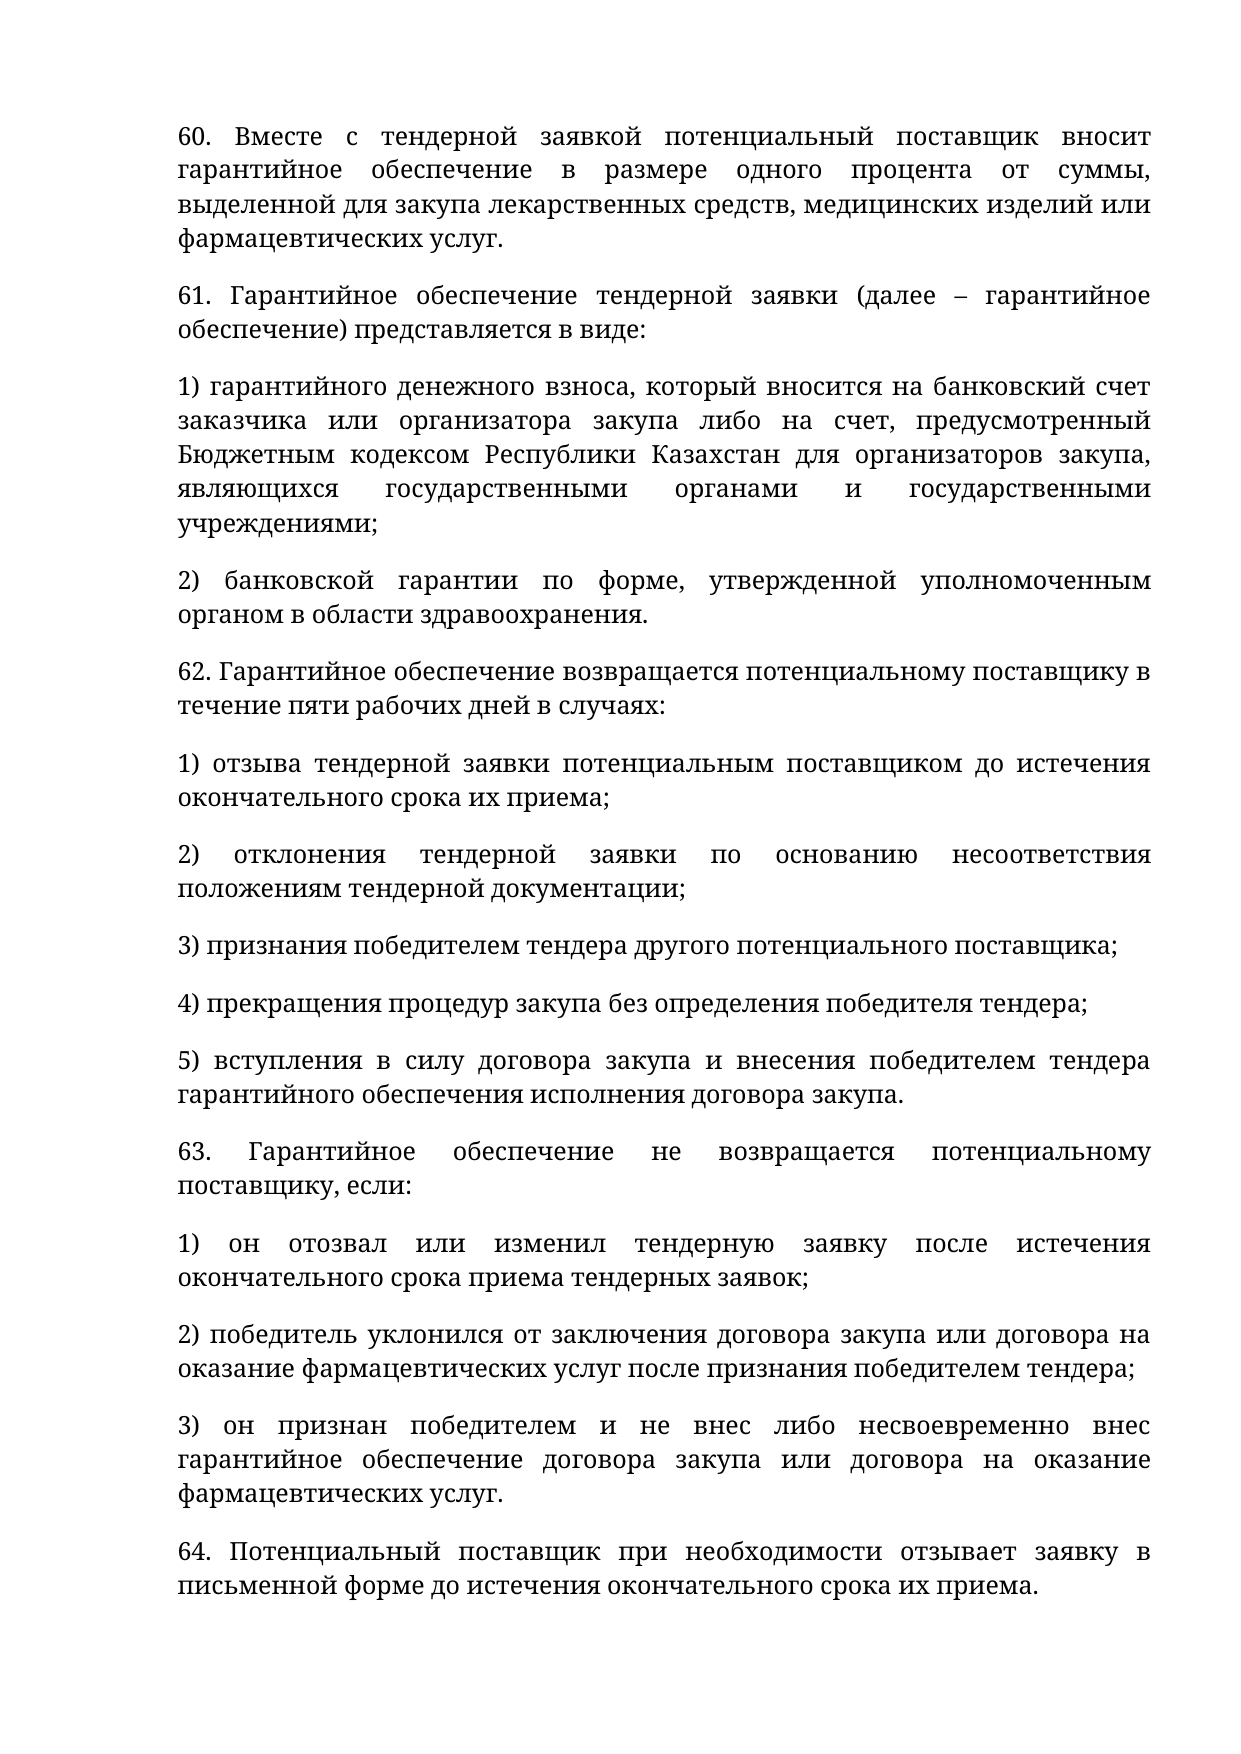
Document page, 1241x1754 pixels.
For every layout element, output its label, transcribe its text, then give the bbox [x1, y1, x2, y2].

text 63. Гарантийное обеспечение не возвращается потенциальному поставщику, если: [177, 1134, 1152, 1202]
text 4) прекращения процедур закупа без определения победителя тендера; [177, 985, 1152, 1019]
text 2) банковской гарантии по форме, утвержденной уполномоченным органом в области здравоохранения. [177, 562, 1152, 631]
text 2) отклонения тендерной заявки по основанию несоответствия положениям тендерной документации; [177, 837, 1152, 905]
text 1) отзыва тендерной заявки потенциальным поставщиком до истечения окончательного срока их приема; [177, 745, 1152, 813]
text 64. Потенциальный поставщик при необходимости отзывает заявку в письменной форме до истечения окончательного срока их приема. [177, 1533, 1152, 1601]
text 2) победитель уклонился от заключения договора закупа или договора на оказание фармацевтических услуг после признания победителем тендера; [177, 1317, 1152, 1385]
text 61. Гарантийное обеспечение тендерной заявки (далее – гарантийное обеспечение) представляется в виде: [177, 278, 1152, 346]
text 60. Вместе с тендерной заявкой потенциальный поставщик вносит гарантийное обеспечение в размере одного процента от суммы, выделенной для закупа лекарственных средств, медицинских изделий или фармацевтических услуг. [177, 118, 1152, 254]
text 3) он признан победителем и не внес либо несвоевременно внес гарантийное обеспечение договора закупа или договора на оказание фармацевтических услуг. [177, 1408, 1152, 1510]
text 62. Гарантийное обеспечение возвращается потенциальному поставщику в течение пяти рабочих дней в случаях: [177, 654, 1152, 722]
text 5) вступления в силу договора закупа и внесения победителем тендера гарантийного обеспечения исполнения договора закупа. [177, 1042, 1152, 1111]
text 3) признания победителем тендера другого потенциального поставщика; [177, 928, 1152, 962]
text 1) он отозвал или изменил тендерную заявку после истечения окончательного срока приема тендерных заявок; [177, 1225, 1152, 1293]
text 1) гарантийного денежного взноса, который вносится на банковский счет заказчика или организатора закупа либо на счет, предусмотренный Бюджетным кодексом Республики Казахстан для организаторов закупа, являющихся государственными органами и государственными учреждениями; [177, 369, 1152, 539]
